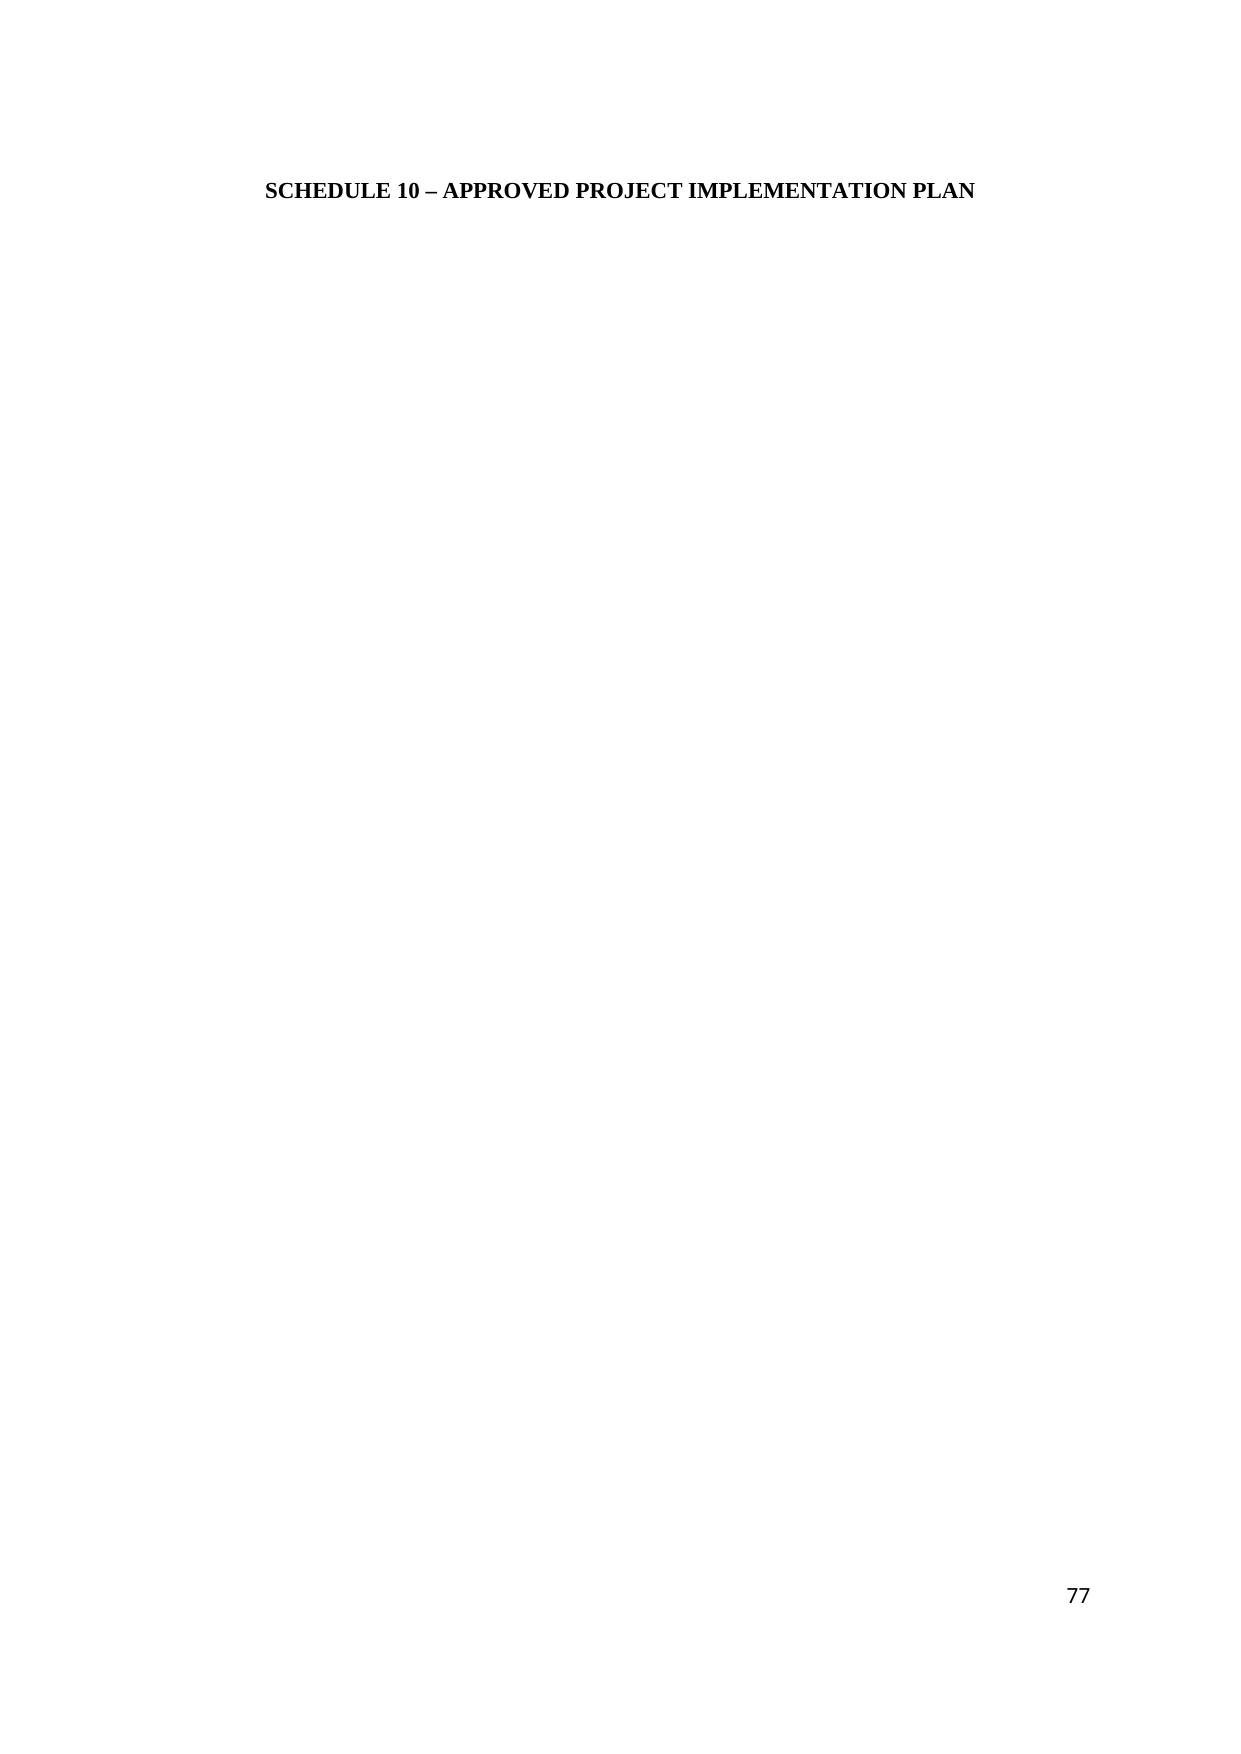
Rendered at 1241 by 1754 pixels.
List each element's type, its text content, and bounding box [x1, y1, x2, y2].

text SCHEDULE 10 – APPROVED PROJECT IMPLEMENTATION PLAN [150, 177, 1090, 203]
